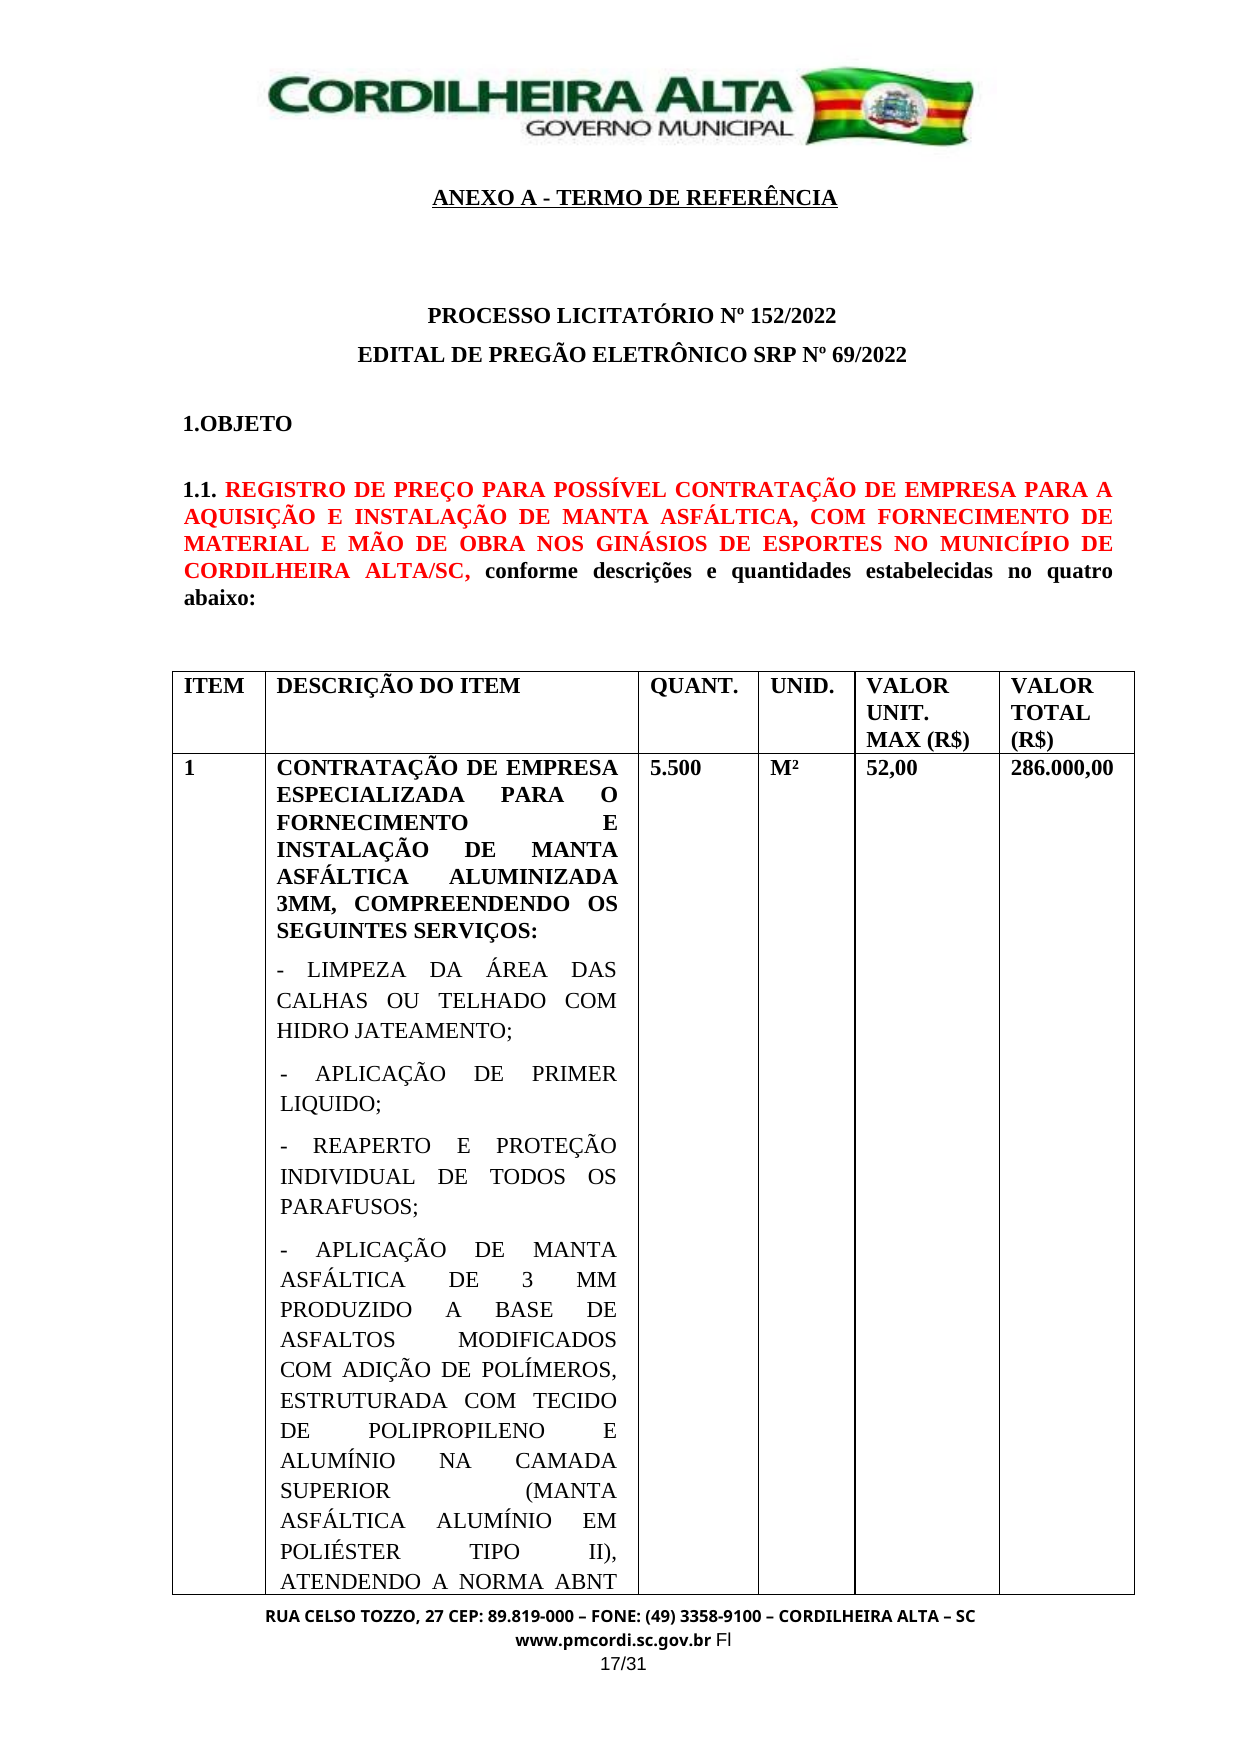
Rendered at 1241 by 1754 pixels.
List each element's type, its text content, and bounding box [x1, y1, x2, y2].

table_header VALOR UNIT. MAX (R$) [856, 672, 999, 753]
table_header VALOR TOTAL (R$) [1000, 672, 1134, 753]
table_cell 286.000,00 [1000, 754, 1134, 1594]
table_header ITEM [173, 672, 265, 753]
subtitle 1.OBJETO [182, 410, 1114, 436]
table_header UNID. [759, 672, 854, 753]
picture [245, 43, 997, 171]
table_header DESCRIÇÃO DO ITEM [266, 672, 638, 753]
text ANEXO A - TERMO DE REFERÊNCIA [147, 184, 1123, 210]
text EDITAL DE PREGÃO ELETRÔNICO SRP Nº 69/2022 [146, 341, 1119, 367]
table_cell M² [759, 754, 854, 1594]
text PROCESSO LICITATÓRIO Nº 152/2022 [146, 302, 1119, 329]
table_cell 1 [173, 754, 265, 1594]
table_header QUANT. [639, 672, 758, 753]
table_cell 5.500 [639, 754, 758, 1594]
text 1.1. REGISTRO DE PREÇO PARA POSSÍVEL CONTRATAÇÃO DE EMPRESA PARA A AQUISIÇÃO E INSTALAÇÃO DE MANTA ASFÁLTICA, COM FORNECIMENTO DE MATERIAL E MÃO DE OBRA NOS GINÁSIOS DE ESPORTES NO MUNICÍPIO DE CORDILHEIRA ALTA/SC, conforme descrições e quantidades estabelecidas no quatro abaixo: [182, 476, 1114, 611]
table_cell 52,00 [856, 754, 999, 1594]
